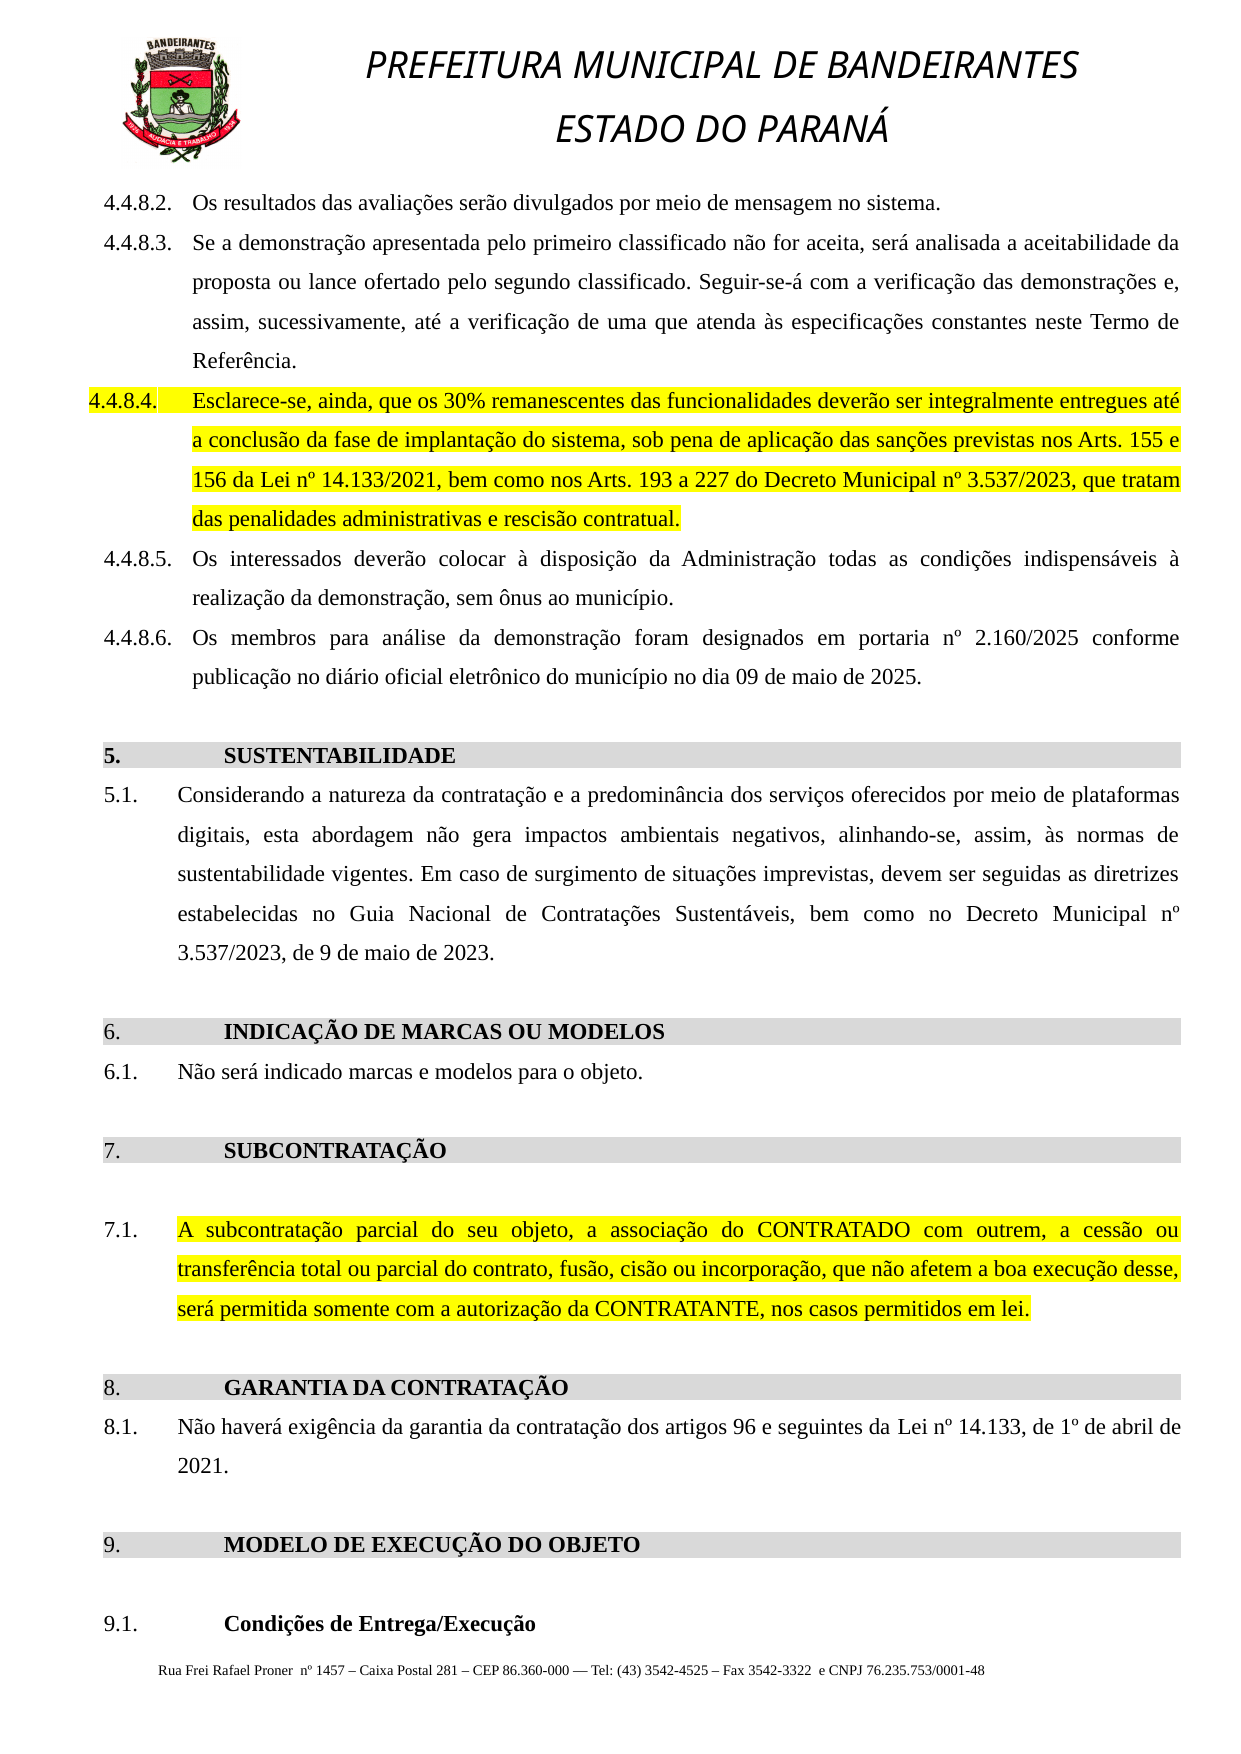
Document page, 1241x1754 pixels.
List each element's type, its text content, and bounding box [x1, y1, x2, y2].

list Os interessados deverão colocar à disposição da Administração todas as condições indispensáveis à realização da demonstração, sem ônus ao município. [103, 544, 1181, 610]
text 7.1. A subcontratação parcial do seu objeto, a associação do CONTRATADO com outrem, a cessão ou transferência total ou parcial do contrato, fusão, cisão ou incorporação, que não afetem a boa execução desse, será permitida somente com a autorização da CONTRATANTE, nos casos permitidos em lei. [103, 1216, 1181, 1321]
text 8. GARANTIA DA CONTRATAÇÃO [103, 1374, 1181, 1400]
text 7. SUBCONTRATAÇÃO [103, 1137, 1181, 1163]
text 9. MODELO DE EXECUÇÃO DO OBJETO [103, 1532, 1181, 1558]
list Se a demonstração apresentada pelo primeiro classificado não for aceita, será analisada a aceitabilidade da proposta ou lance ofertado pelo segundo classificado. Seguir-se-á com a verificação das demonstrações e, assim, sucessivamente, até a verificação de uma que atenda às especificações constantes neste Termo de Referência. [103, 229, 1181, 373]
text 9.1. Condições de Entrega/Execução [103, 1611, 1181, 1637]
text 6. INDICAÇÃO DE MARCAS OU MODELOS [103, 1018, 1181, 1045]
list Os resultados das avaliações serão divulgados por meio de mensagem no sistema. [103, 189, 1181, 216]
picture [121, 37, 242, 169]
list 5. SUSTENTABILIDADE [103, 742, 1181, 768]
list Os membros para análise da demonstração foram designados em portaria nº 2.160/2025 conforme publicação no diário oficial eletrônico do município no dia 09 de maio de 2025. [103, 623, 1181, 689]
text 8.1. Não haverá exigência da garantia da contratação dos artigos 96 e seguintes da Lei nº 14.133, de 1º de abril de 2021. [103, 1413, 1181, 1479]
list Não será indicado marcas e modelos para o objeto. [103, 1058, 1181, 1084]
list Esclarece-se, ainda, que os 30% remanescentes das funcionalidades deverão ser integralmente entregues até a conclusão da fase de implantação do sistema, sob pena de aplicação das sanções previstas nos Arts. 155 e 156 da Lei nº 14.133/2021, bem como nos Arts. 193 a 227 do Decreto Municipal nº 3.537/2023, que tratam das penalidades administrativas e rescisão contratual. [89, 387, 1181, 531]
list Considerando a natureza da contratação e a predominância dos serviços oferecidos por meio de plataformas digitais, esta abordagem não gera impactos ambientais negativos, alinhando-se, assim, às normas de sustentabilidade vigentes. Em caso de surgimento de situações imprevistas, devem ser seguidas as diretrizes estabelecidas no Guia Nacional de Contratações Sustentáveis, bem como no Decreto Municipal nº 3.537/2023, de 9 de maio de 2023. [103, 781, 1181, 966]
